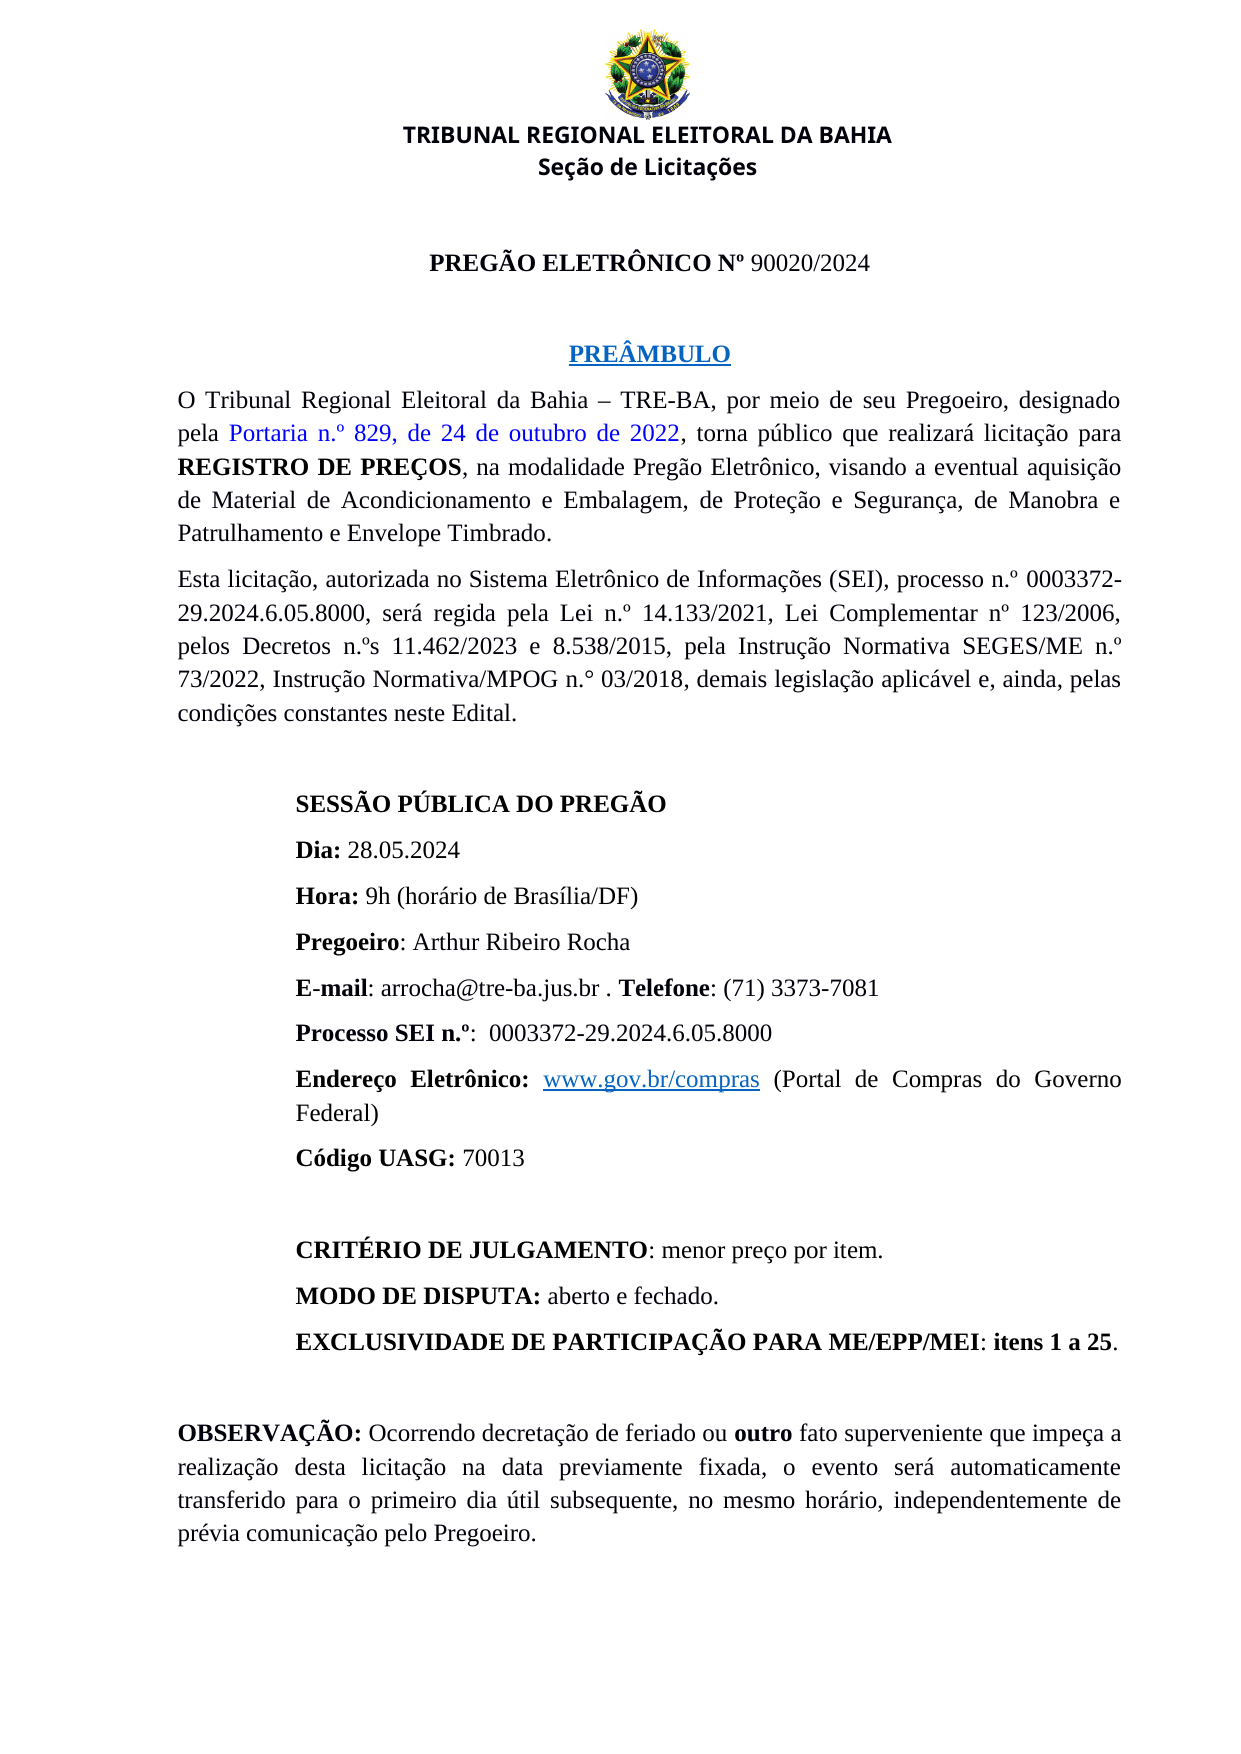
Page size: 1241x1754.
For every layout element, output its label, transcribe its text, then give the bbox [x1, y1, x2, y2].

text CRITÉRIO DE JULGAMENTO: menor preço por item. [222, 1232, 1122, 1265]
text Esta licitação, autorizada no Sistema Eletrônico de Informações (SEI), processo n.º , será regida pela Lei n.º 14.133/2021, Lei Complementar nº 123/2006, pelos Decretos n.ºs 11.462/2023 e 8.538/2015, pela Instrução Normativa SEGES/ME n.º 73/2022, Instrução Normativa/MPOG n.° 03/2018, demais legislação aplicável e, ainda, pelas condições constantes neste Edital. [177, 561, 1122, 728]
text SESSÃO PÚBLICA DO PREGÃO [295, 786, 1122, 819]
text E-mail: arrocha@tre-ba.jus.br . Telefone: (71) 3373-7081 [222, 969, 1122, 1003]
text Pregoeiro: Arthur Ribeiro Rocha [222, 923, 1122, 957]
text MODO DE DISPUTA: aberto e fechado. [222, 1278, 1122, 1311]
text EXCLUSIVIDADE DE PARTICIPAÇÃO PARA ME/EPP/MEI: itens 1 a 25. [295, 1323, 1122, 1357]
text O Tribunal Regional Eleitoral da Bahia – TRE-BA, por meio de seu Pregoeiro, designado pela Portaria n.º 829, de 24 de outubro de 2022, torna público que realizará licitação para REGISTRO DE PREÇOS, na modalidade Pregão Eletrônico, visando a eventual aquisição de . [177, 382, 1122, 548]
text Processo SEI n.º: [222, 1015, 1122, 1048]
text OBSERVAÇÃO: Ocorrendo decretação de feriado ou outro fato superveniente que impeça a realização desta licitação na data previamente fixada, o evento será automaticamente transferido para o primeiro dia útil subsequente, no mesmo horário, independentemente de prévia comunicação pelo Pregoeiro. [177, 1415, 1122, 1548]
text Hora: 9h (horário de Brasília/DF) [295, 878, 1122, 911]
text Código UASG: 70013 [222, 1140, 1122, 1173]
text Endereço Eletrônico: www.gov.br/compras (Portal de Compras do Governo Federal) [295, 1061, 1122, 1128]
text Dia: 28.05.2024 [295, 832, 1122, 865]
text PREGÃO ELETRÔNICO Nº [177, 244, 1122, 278]
text PREÂMBULO [177, 336, 1122, 369]
